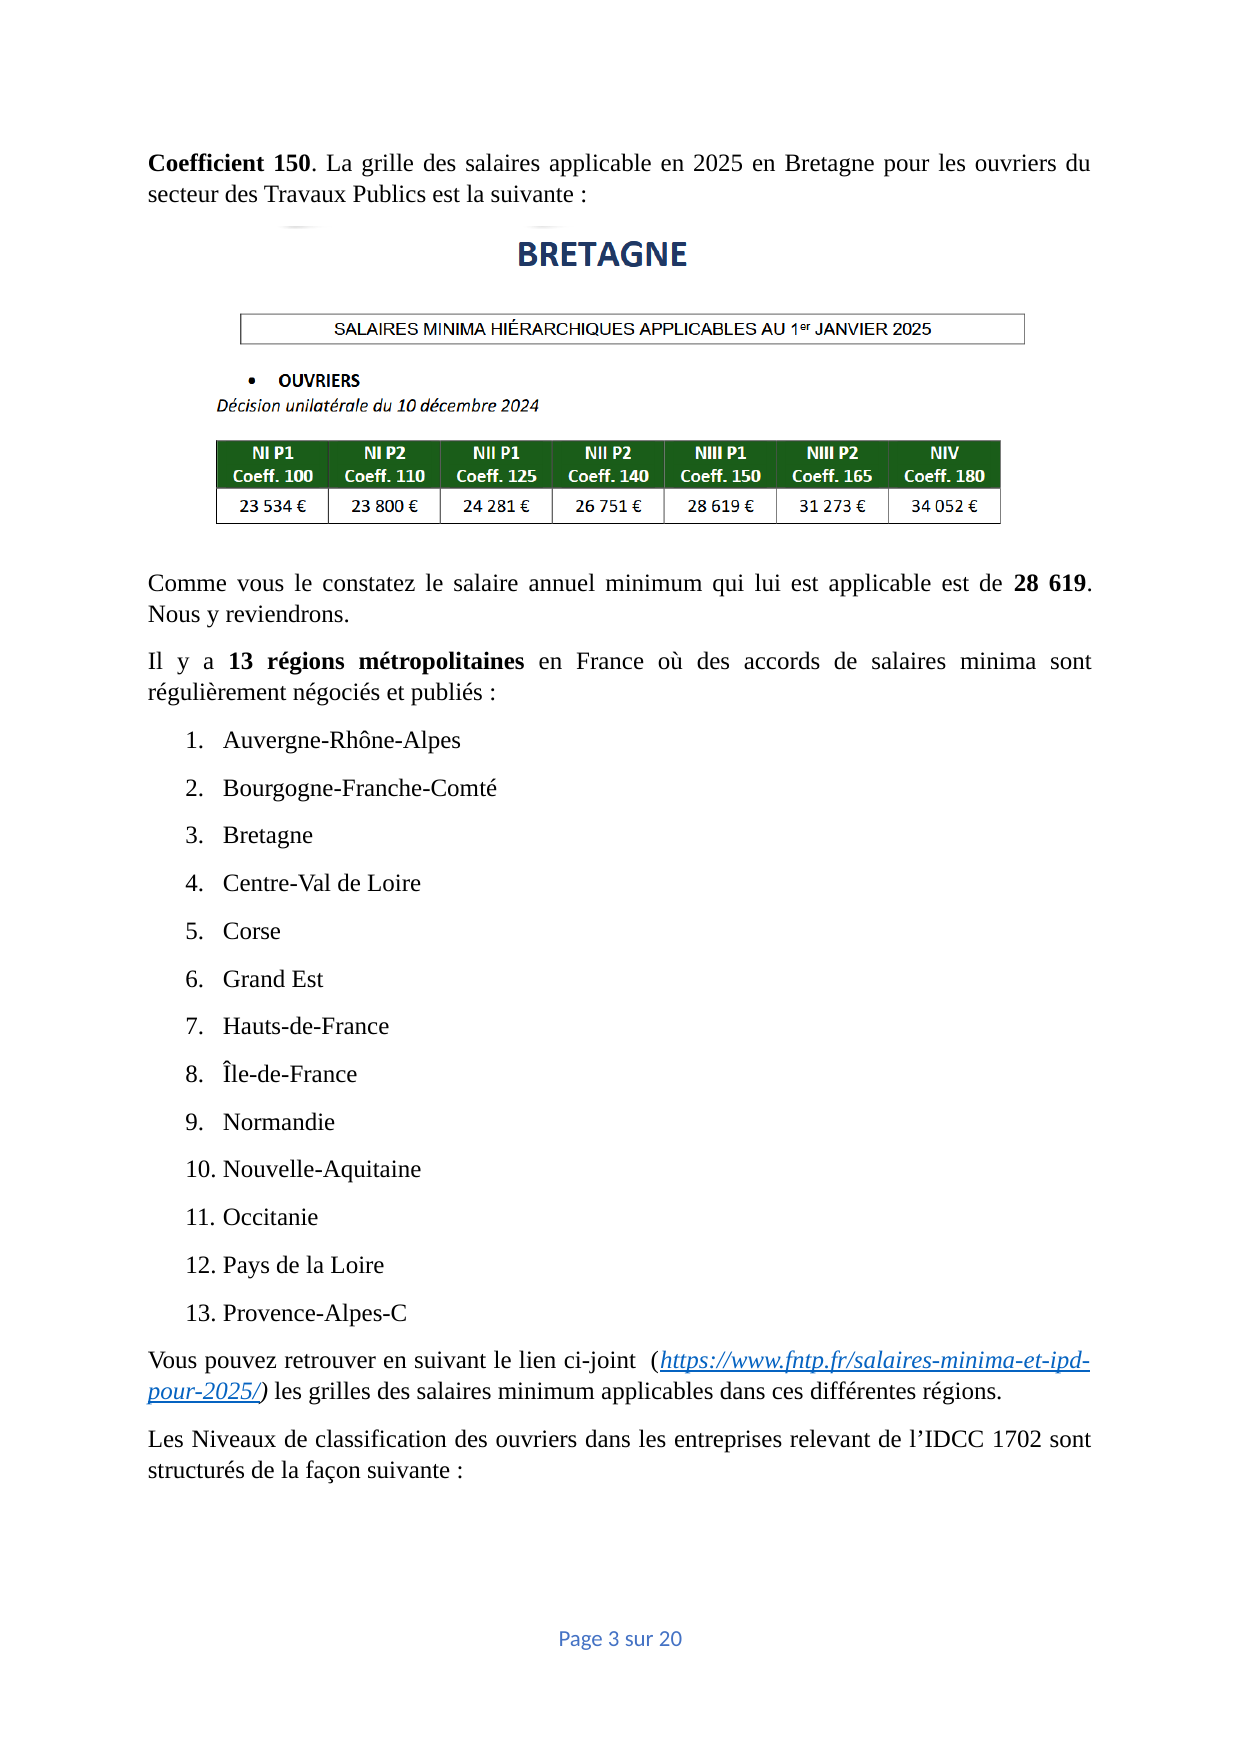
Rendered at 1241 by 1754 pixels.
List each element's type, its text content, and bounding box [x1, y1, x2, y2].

list Occitanie [185, 1202, 1093, 1231]
text Les Niveaux de classification des ouvriers dans les entreprises relevant de l’IDCC 1702 sont structurés de la façon suivante : [148, 1424, 1093, 1484]
list Bretagne [185, 821, 1093, 849]
list Centre-Val de Loire [185, 868, 1093, 897]
list Normandie [185, 1107, 1093, 1136]
text Vous pouvez retrouver en suivant le lien ci-joint (https://www.fntp.fr/salaires-minima-et-ipd-pour-2025/) les grilles des salaires minimum applicables dans ces différentes régions. [148, 1345, 1093, 1405]
list Corse [185, 916, 1093, 945]
list Île-de-France [185, 1059, 1093, 1088]
list Bourgogne-Franche-Comté [185, 773, 1093, 802]
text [148, 148, 1093, 207]
list Pays de la Loire [185, 1250, 1093, 1279]
list Auvergne-Rhône-Alpes [185, 725, 1093, 754]
list Provence-Alpes-C [185, 1298, 1093, 1326]
text Comme vous le constatez le salaire annuel minimum qui lui est applicable est de 28 619. Nous y reviendrons. [148, 568, 1093, 627]
picture [147, 226, 1093, 549]
list Nouvelle-Aquitaine [185, 1154, 1093, 1183]
list Grand Est [185, 964, 1093, 992]
list Hauts-de-France [185, 1011, 1093, 1040]
text Il y a 13 régions métropolitaines en France où des accords de salaires minima sont régulièrement négociés et publiés : [148, 646, 1093, 706]
